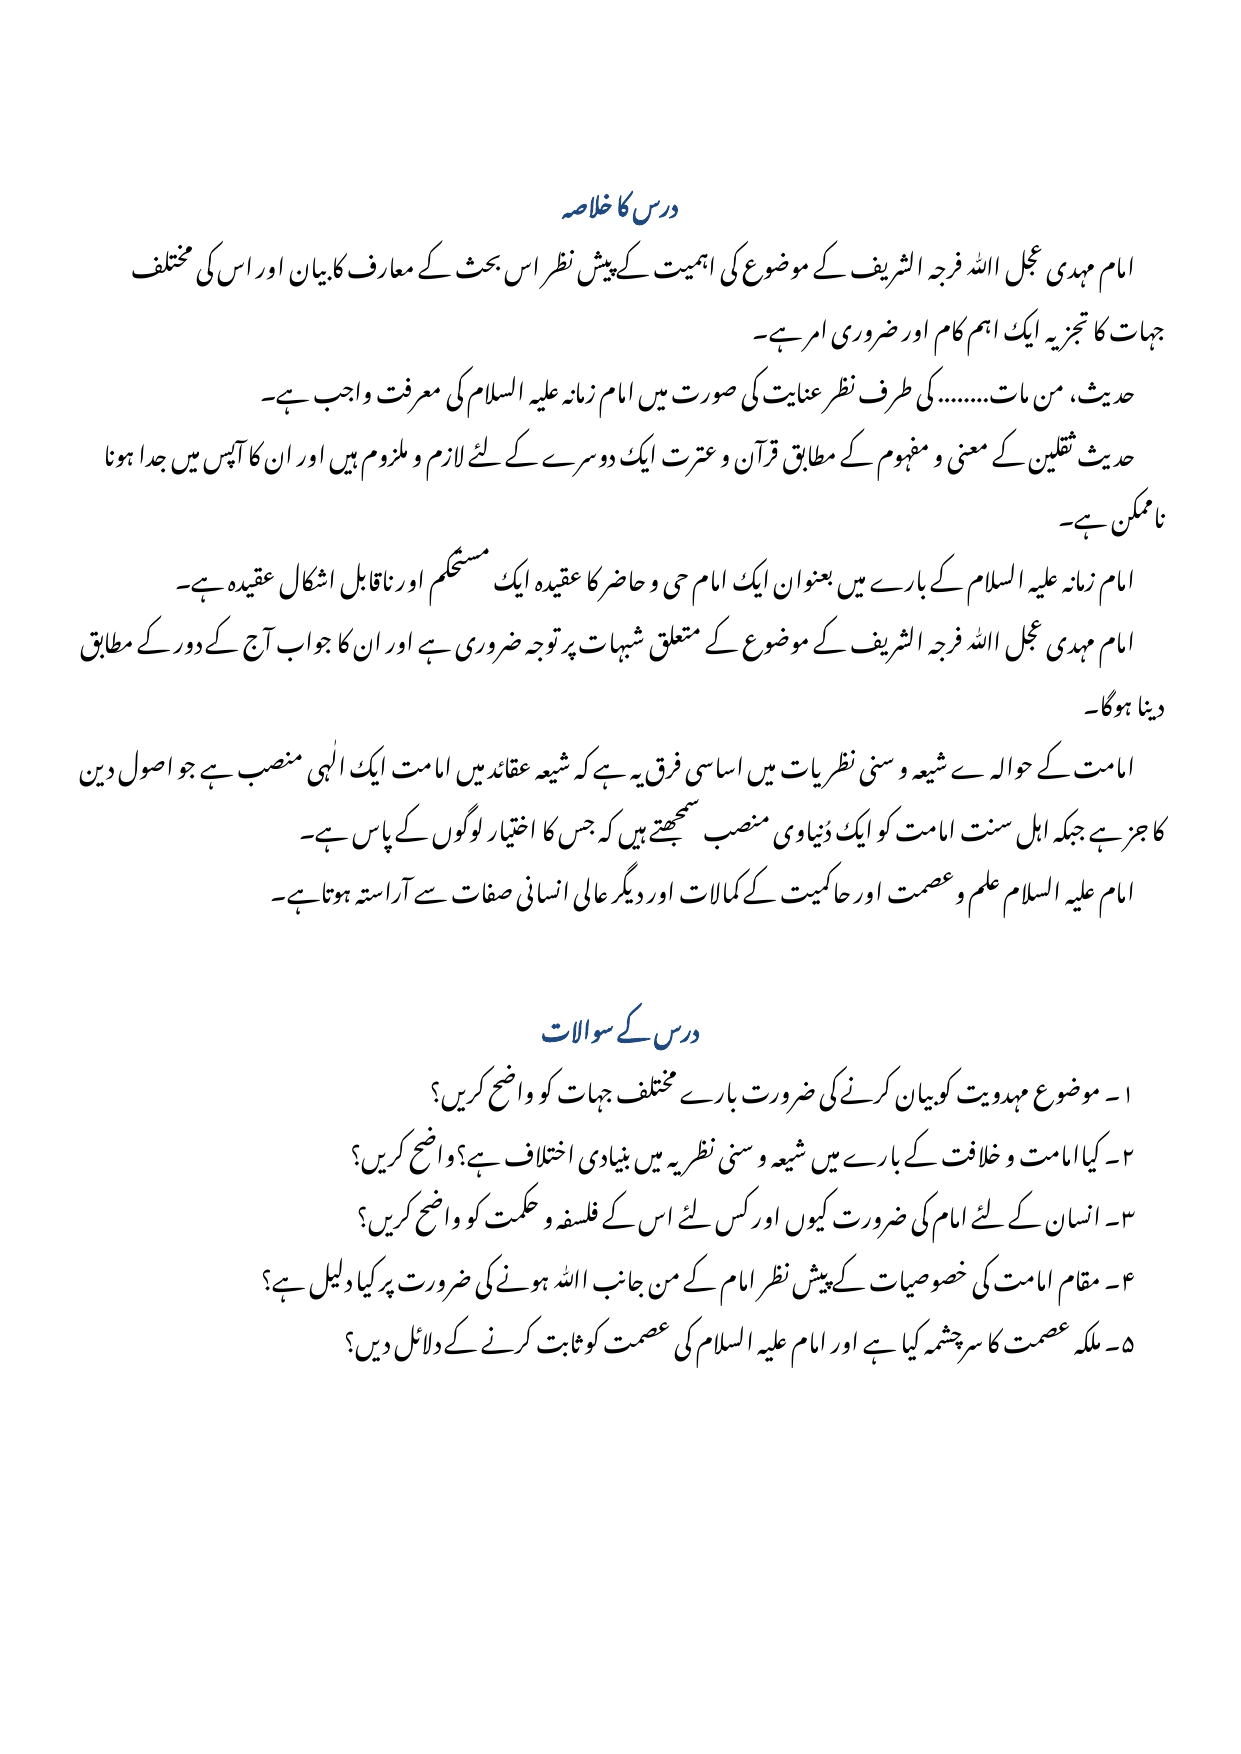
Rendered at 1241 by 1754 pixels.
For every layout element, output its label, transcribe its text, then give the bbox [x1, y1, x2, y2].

text امام علیہ السلام علم وعصمت اور حاکمیت کے کمالات اور دیگر عالی انسانی صفات سے آراستہ ہوتاہے۔ [75, 856, 1165, 919]
text حدیث، من مات........ کی طرف نظر عنایت کی صورت میں امام زمانہ علیہ السلام کی معرفت واجب ہے۔ [75, 356, 1165, 419]
text امام زمانہ علیہ السلام کے بارے میں بعنوان ایک امام حی و حاضر کا عقیدہ ایک مستحکم اور ناقابل اشکال عقیدہ ہے۔ [75, 544, 1165, 606]
subtitle درس کے سوالات [75, 994, 1165, 1056]
text ۵۔ ملکہ عصمت کا سرچشمہ کیا ہے اور امام علیہ السلام کی عصمت کو ثابت کرنے کے دلائل دیں؟ [75, 1306, 1165, 1369]
text امام مہدی عجل اﷲ فرجہ الشریف کے موضوع کی اہمیت کے پیش نظر اس بحث کے معارف کا بیان اور اس کی مختلف جہات کا تجزیہ ایک اہم کام اور ضروری امر ہے۔ [75, 231, 1165, 356]
text ۱۔ موضوع مہدویت کو بیان کرنے کی ضرورت بارے مختلف جہات کو واضح کریں؟ [75, 1056, 1165, 1119]
subtitle درس کا خلاصہ [75, 169, 1165, 231]
text ۲۔ کیاامامت و خلافت کے بارے میں شیعہ و سنی نظریہ میں بنیادی اختلاف ہے؟واضح کریں؟ [75, 1119, 1165, 1181]
text حدیث ثقلین کے معنی و مفہوم کے مطابق قرآن و عترت ایک دوسرے کے لئے لازم و ملزوم ہیں اور ان کا آپس میں جدا ہونا ناممکن ہے۔ [75, 419, 1165, 544]
text امامت کے حوالہ ے شیعہ و سنی نظریات میں اساسی فرق یہ ہے کہ شیعہ عقائد میں امامت ایک الٰہی منصب ہے جو اصول دین کا جز ہے جبکہ اہل سنت امامت کو ایک دُنیاوی منصب سمجھتے ہیں کہ جس کا اختیار لوگوں کے پاس ہے۔ [75, 731, 1165, 856]
text ۳۔ انسان کے لئے امام کی ضرورت کیوں اور کس لئے اس کے فلسفہ و حکمت کو واضح کریں؟ [75, 1181, 1165, 1244]
text ۴۔ مقام امامت کی خصوصیات کے پیش نظر امام کے من جانب اﷲ ہونے کی ضرورت پر کیا دلیل ہے؟ [75, 1244, 1165, 1306]
text امام مہدی عجل اﷲ فرجہ الشریف کے موضوع کے متعلق شبہات پر توجہ ضروری ہے اور ان کا جواب آج کے دور کے مطابق دینا ہوگا۔ [75, 606, 1165, 731]
